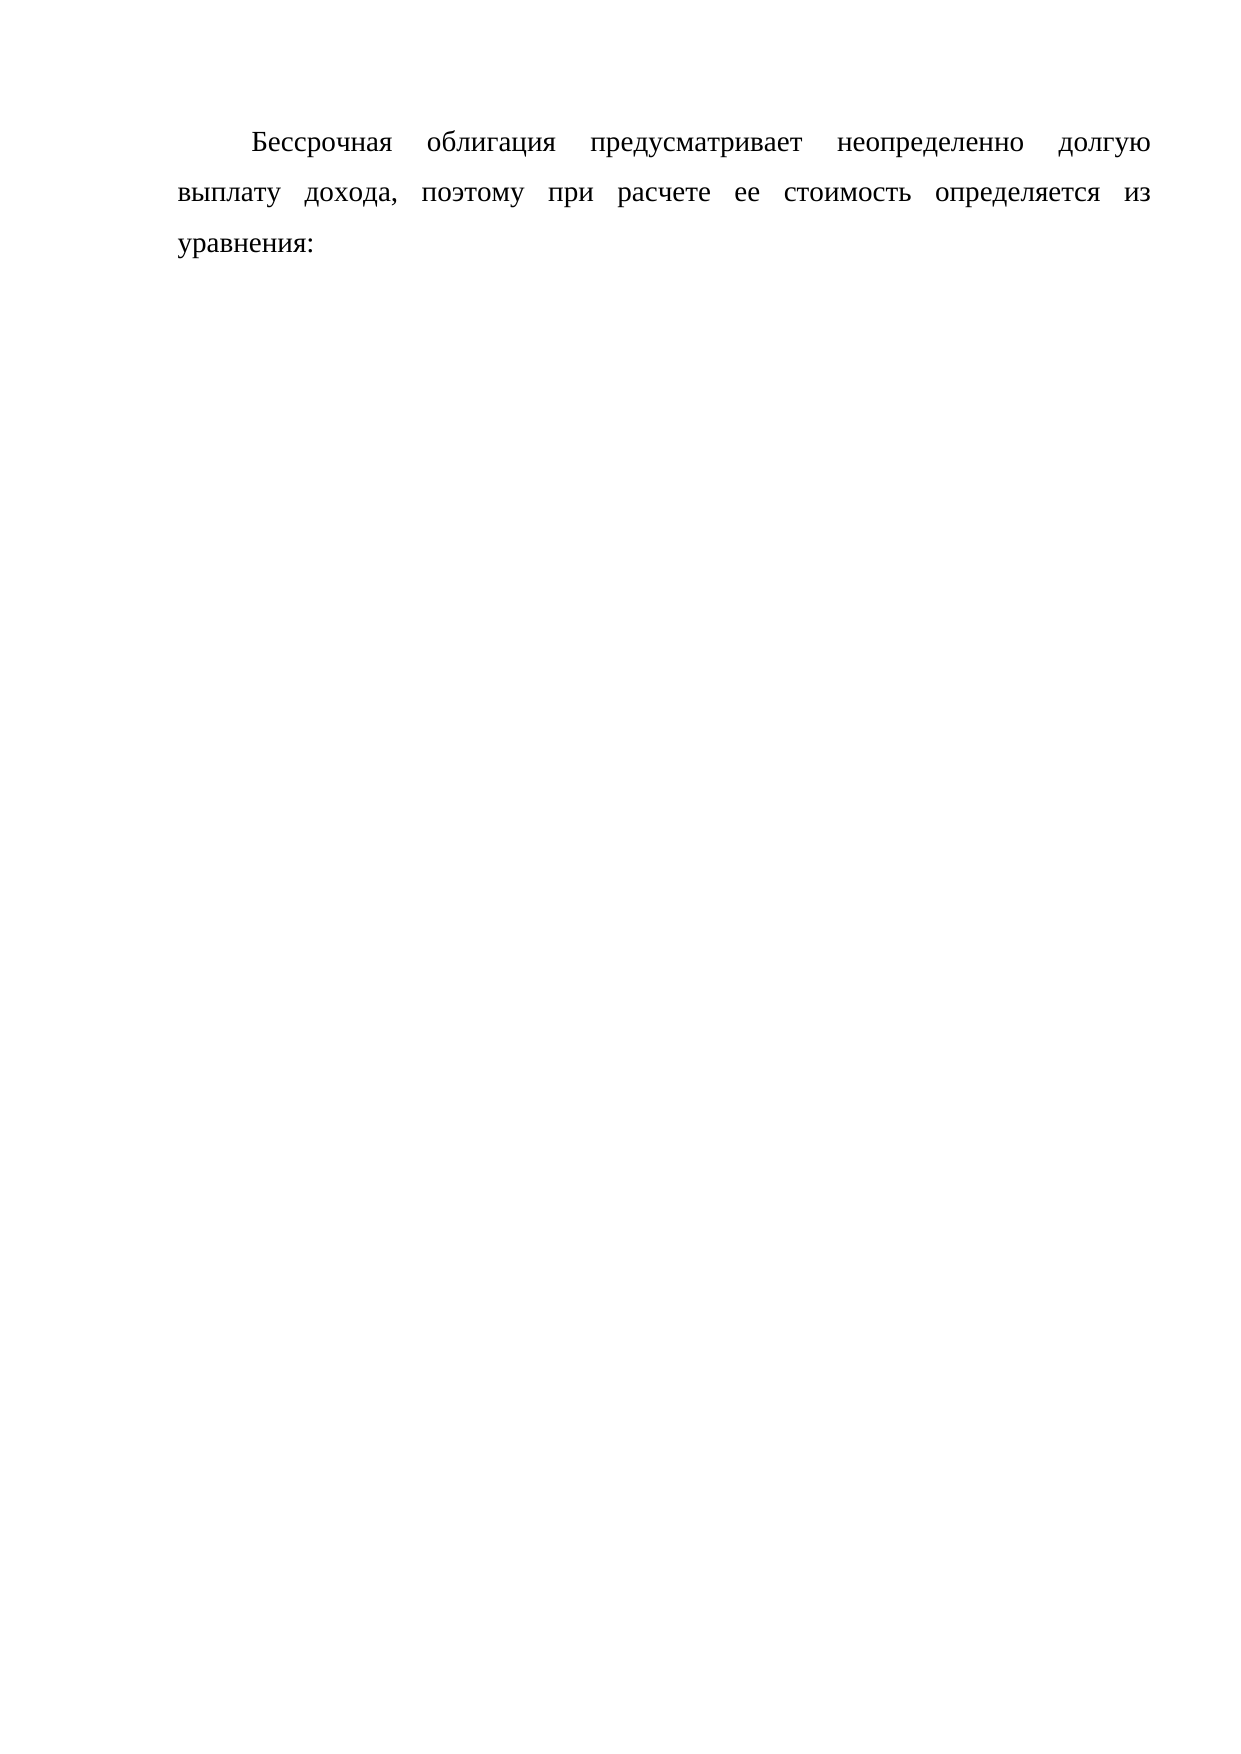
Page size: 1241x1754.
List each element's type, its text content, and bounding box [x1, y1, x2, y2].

text Бессрочная облигация предусматривает неопределенно долгую выплату дохода, поэтому при расчете ее стоимость определяется из уравнения: [177, 124, 1152, 258]
